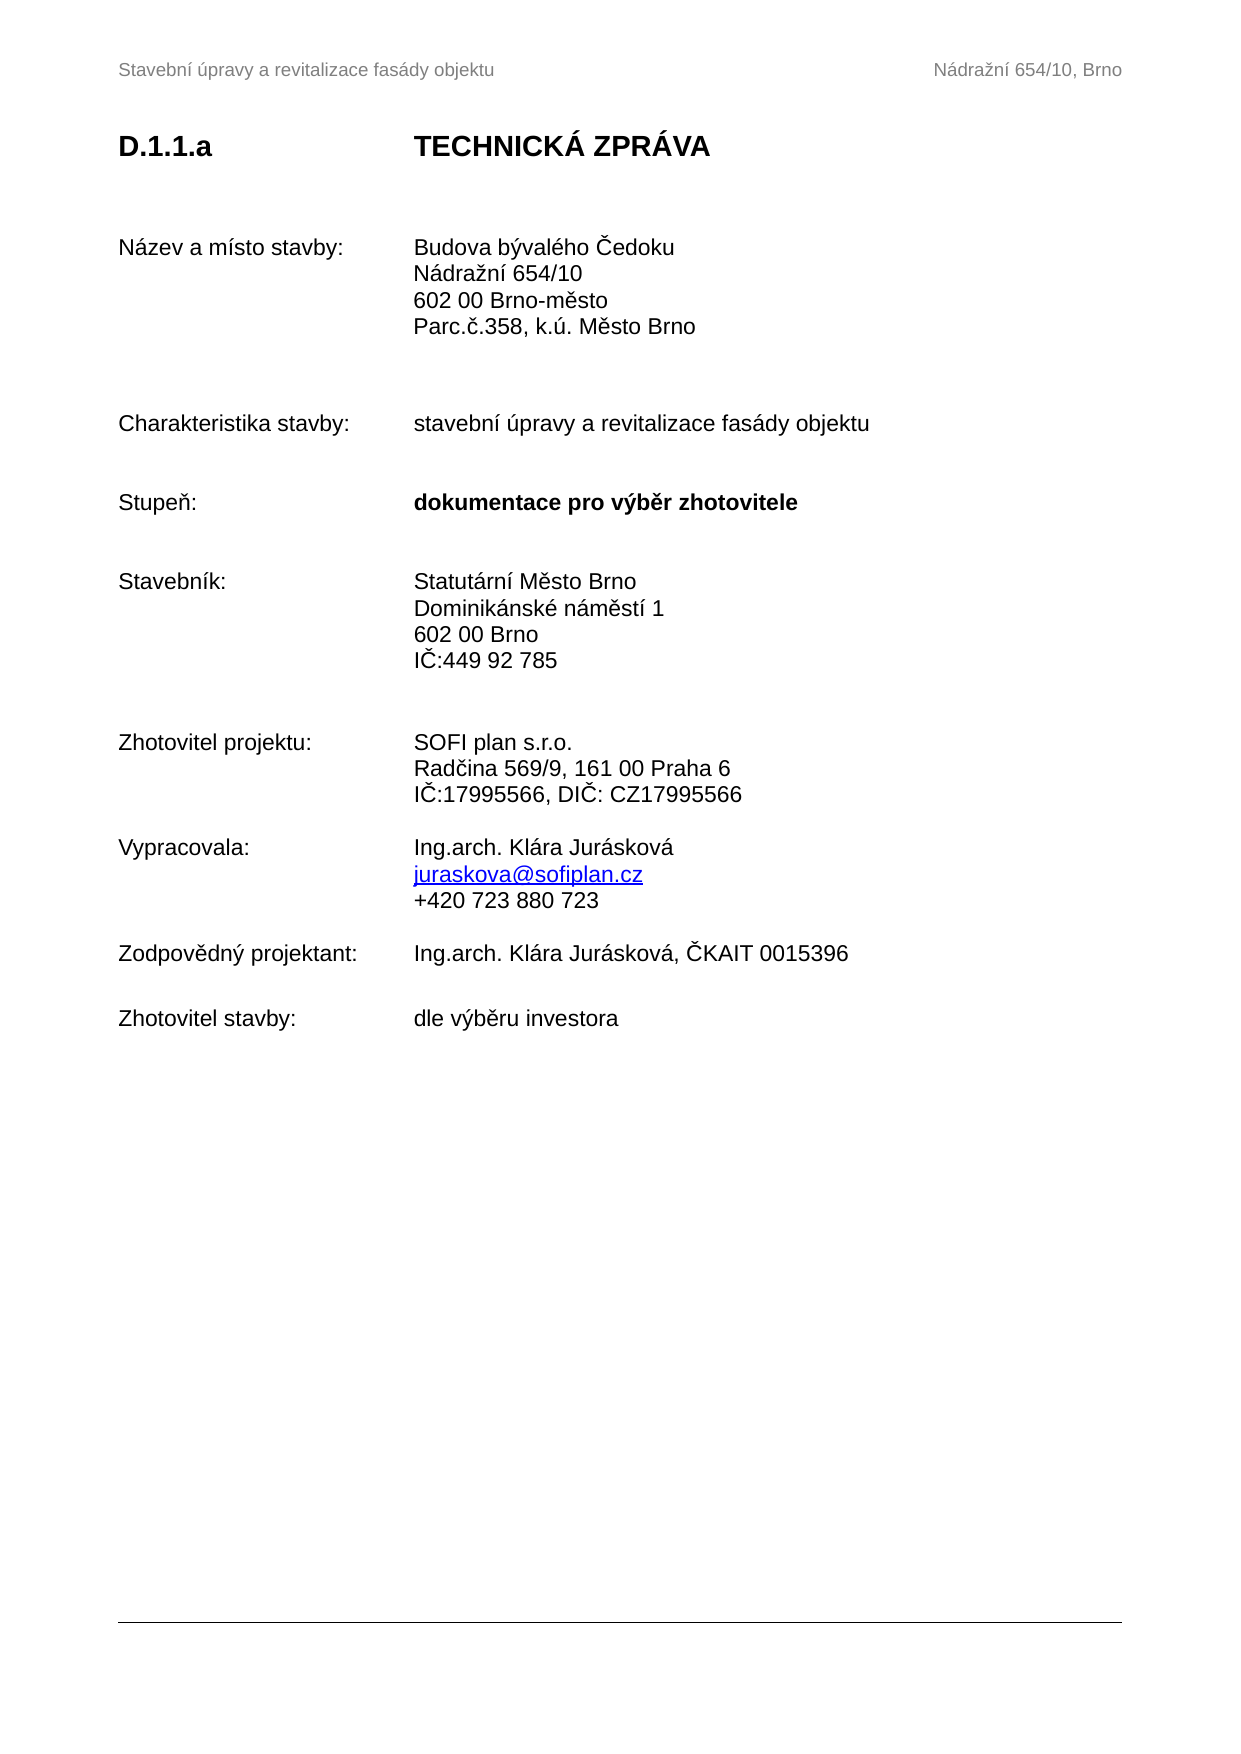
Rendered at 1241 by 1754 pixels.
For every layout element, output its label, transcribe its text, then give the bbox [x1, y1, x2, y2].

text Název a místo stavby: Budova bývalého Čedoku [118, 234, 1122, 260]
text Radčina 569/9, 161 00 Praha 6 [118, 755, 1122, 781]
text Zhotovitel projektu: SOFI plan s.r.o. [118, 729, 1122, 755]
text Zhotovitel stavby: dle výběru investora [118, 1005, 1122, 1031]
text Charakteristika stavby: stavební úpravy a revitalizace fasády objektu [118, 410, 1122, 436]
text Nádražní 654/10 [354, 260, 1122, 287]
text Stupeň: dokumentace pro výběr zhotovitele [118, 489, 1122, 516]
text juraskova@sofiplan.cz [118, 861, 1122, 887]
text +420 723 880 723 [118, 887, 1122, 913]
text 602 00 Brno-město [354, 287, 1122, 313]
text 602 00 Brno [118, 621, 1122, 647]
text IČ:449 92 785 [118, 647, 1122, 674]
text Parc.č.358, k.ú. Město Brno [339, 313, 1122, 339]
text Vypracovala: Ing.arch. Klára Jurásková [118, 834, 1122, 861]
text D.1.1.a TECHNICKÁ ZPRÁVA [118, 128, 1122, 162]
text IČ:17995566, DIČ: CZ17995566 [118, 781, 1122, 808]
text Stavebník: Statutární Město Brno [118, 568, 1122, 594]
text Dominikánské náměstí 1 [118, 594, 1122, 621]
text Zodpovědný projektant: Ing.arch. Klára Jurásková, ČKAIT 0015396 [118, 939, 1122, 966]
